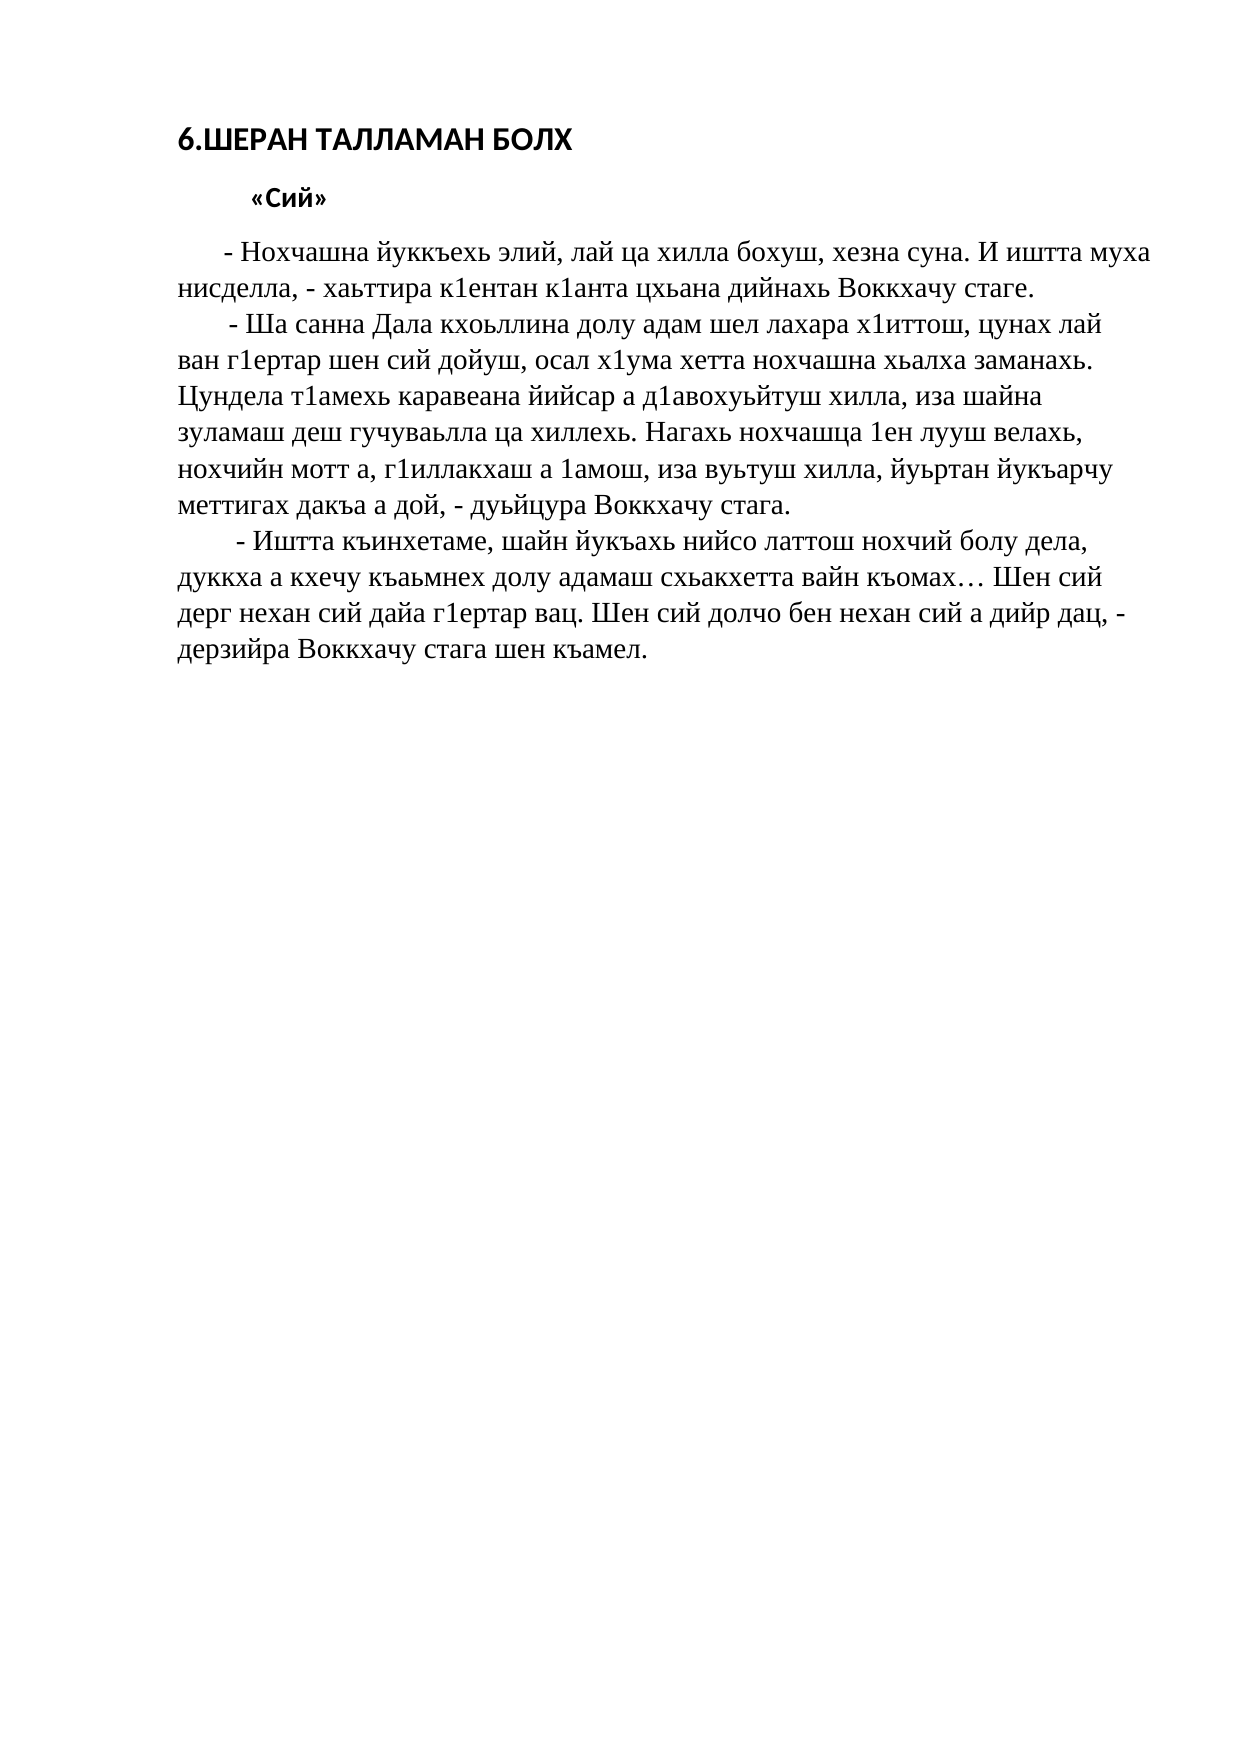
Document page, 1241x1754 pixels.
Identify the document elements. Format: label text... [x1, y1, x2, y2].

text 6.ШЕРАН ТАЛЛАМАН БОЛХ [177, 118, 1152, 159]
text «Сий» [177, 179, 1152, 214]
text - Иштта къинхетаме, шайн йукъахь нийсо латтош нохчий болу дела, дуккха а кхечу къаьмнех долу адамаш схьакхетта вайн къомах… Шен сий дерг нехан сий дайа г1ертар вац. Шен сий долчо бен нехан сий а дийр дац, - дерзийра Воккхачу стага шен къамел. [177, 523, 1152, 665]
text - Нохчашна йуккъехь элий, лай ца хилла бохуш, хезна суна. И иштта муха нисделла, - хаьттира к1ентан к1анта цхьана дийнахь Воккхачу стаге. [177, 234, 1152, 303]
text - Ша санна Дала кхоьллина долу адам шел лахара х1иттош, цунах лай ван г1ертар шен сий дойуш, осал х1ума хетта нохчашна хьалха заманахь. Цундела т1амехь каравеана йийсар а д1авохуьйтуш хилла, иза шайна зуламаш деш гучуваьлла ца хиллехь. Нагахь нохчашца 1ен лууш велахь, нохчийн мотт а, г1иллакхаш а 1амош, иза вуьтуш хилла, йуьртан йукъарчу меттигах дакъа а дой, - дуьйцура Воккхачу стага. [177, 306, 1152, 520]
